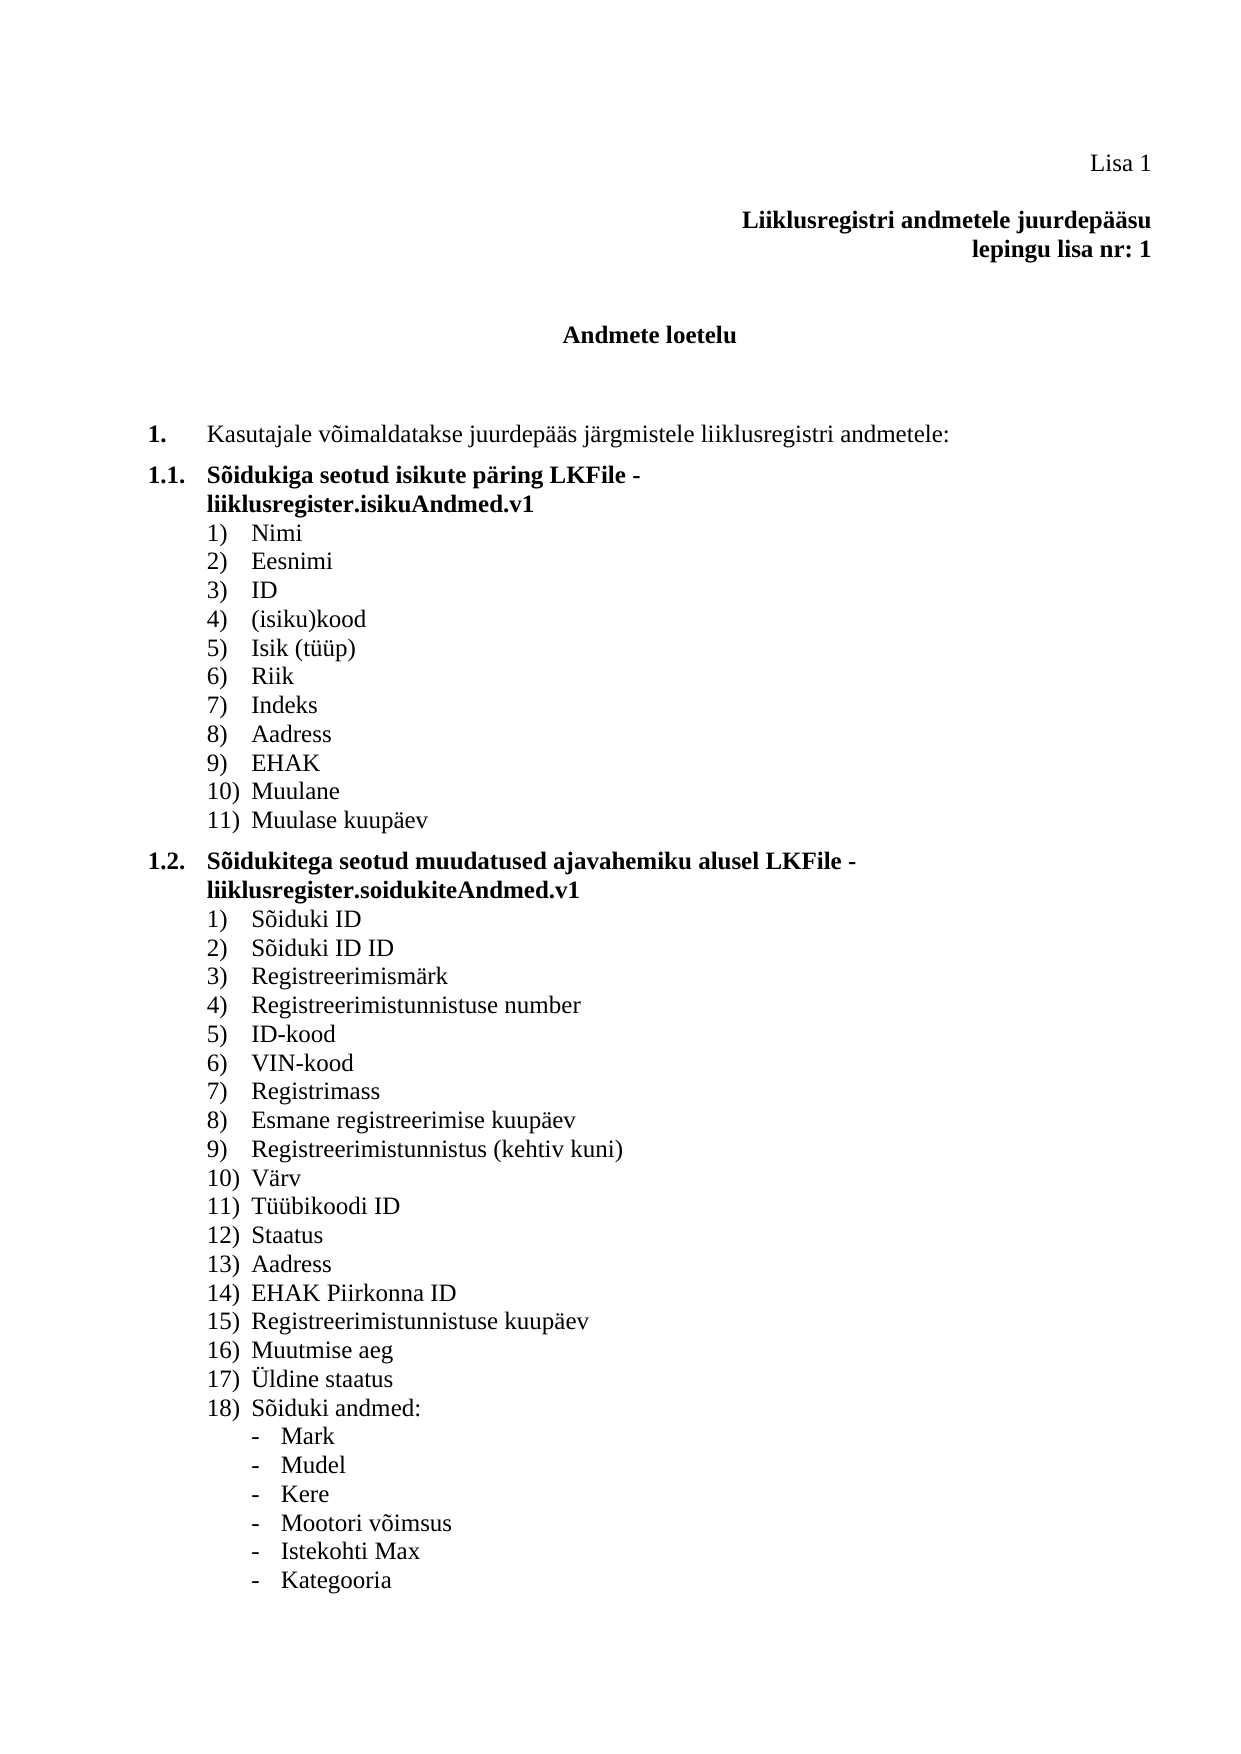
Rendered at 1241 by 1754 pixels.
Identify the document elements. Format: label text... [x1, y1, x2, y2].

text - Mark [251, 1421, 1152, 1450]
text 7) Indeks [207, 690, 1152, 719]
text 10) Värv [207, 1163, 1152, 1191]
text 9) EHAK [207, 748, 1152, 776]
text 13) Aadress [207, 1249, 1152, 1278]
text 11) Muulase kuupäev [207, 805, 1152, 834]
text 6) VIN-kood [207, 1048, 1152, 1076]
text 11) Tüübikoodi ID [207, 1191, 1152, 1220]
text 7) Registrimass [207, 1076, 1152, 1105]
text 17) Üldine staatus [207, 1364, 1152, 1393]
text 8) Aadress [207, 719, 1152, 748]
text 5) ID-kood [207, 1019, 1152, 1048]
text 3) Registreerimismärk [207, 961, 1152, 990]
text 16) Muutmise aeg [207, 1335, 1152, 1364]
text 1) Sõiduki ID [207, 904, 1152, 933]
list Kasutajale võimaldatakse juurdepääs järgmistele liiklusregistri andmetele: [148, 419, 1152, 448]
text - Istekohti Max [251, 1536, 1152, 1565]
text 4) (isiku)kood [207, 604, 1152, 633]
text 12) Staatus [207, 1220, 1152, 1249]
text 9) Registreerimistunnistus (kehtiv kuni) [207, 1134, 1152, 1163]
text - Mootori võimsus [251, 1508, 1152, 1536]
text 8) Esmane registreerimise kuupäev [207, 1105, 1152, 1134]
text 10) Muulane [207, 776, 1152, 805]
text 18) Sõiduki andmed: [207, 1393, 1152, 1421]
text lepingu lisa nr: 1 [185, 234, 1152, 263]
text 2) Eesnimi [207, 546, 1152, 575]
list Sõidukitega seotud muudatused ajavahemiku alusel LKFile - liiklusregister.soidukiteAndmed.v1 [148, 846, 1152, 904]
text 1) Nimi [207, 518, 1152, 546]
text Lisa 1 [185, 148, 1152, 176]
text - Kategooria [251, 1565, 1152, 1594]
text 15) Registreerimistunnistuse kuupäev [207, 1306, 1152, 1335]
text 14) EHAK Piirkonna ID [207, 1278, 1152, 1306]
text 6) Riik [207, 661, 1152, 690]
text 2) Sõiduki ID ID [207, 933, 1152, 961]
text - Kere [251, 1479, 1152, 1508]
text 4) Registreerimistunnistuse number [207, 990, 1152, 1019]
text 5) Isik (tüüp) [207, 633, 1152, 661]
text 3) ID [207, 575, 1152, 604]
text Andmete loetelu [148, 320, 1152, 349]
text Liiklusregistri andmetele juurdepääsu [185, 205, 1152, 234]
text - Mudel [251, 1450, 1152, 1479]
list Sõidukiga seotud isikute päring LKFile - liiklusregister.isikuAndmed.v1 [148, 460, 1152, 518]
